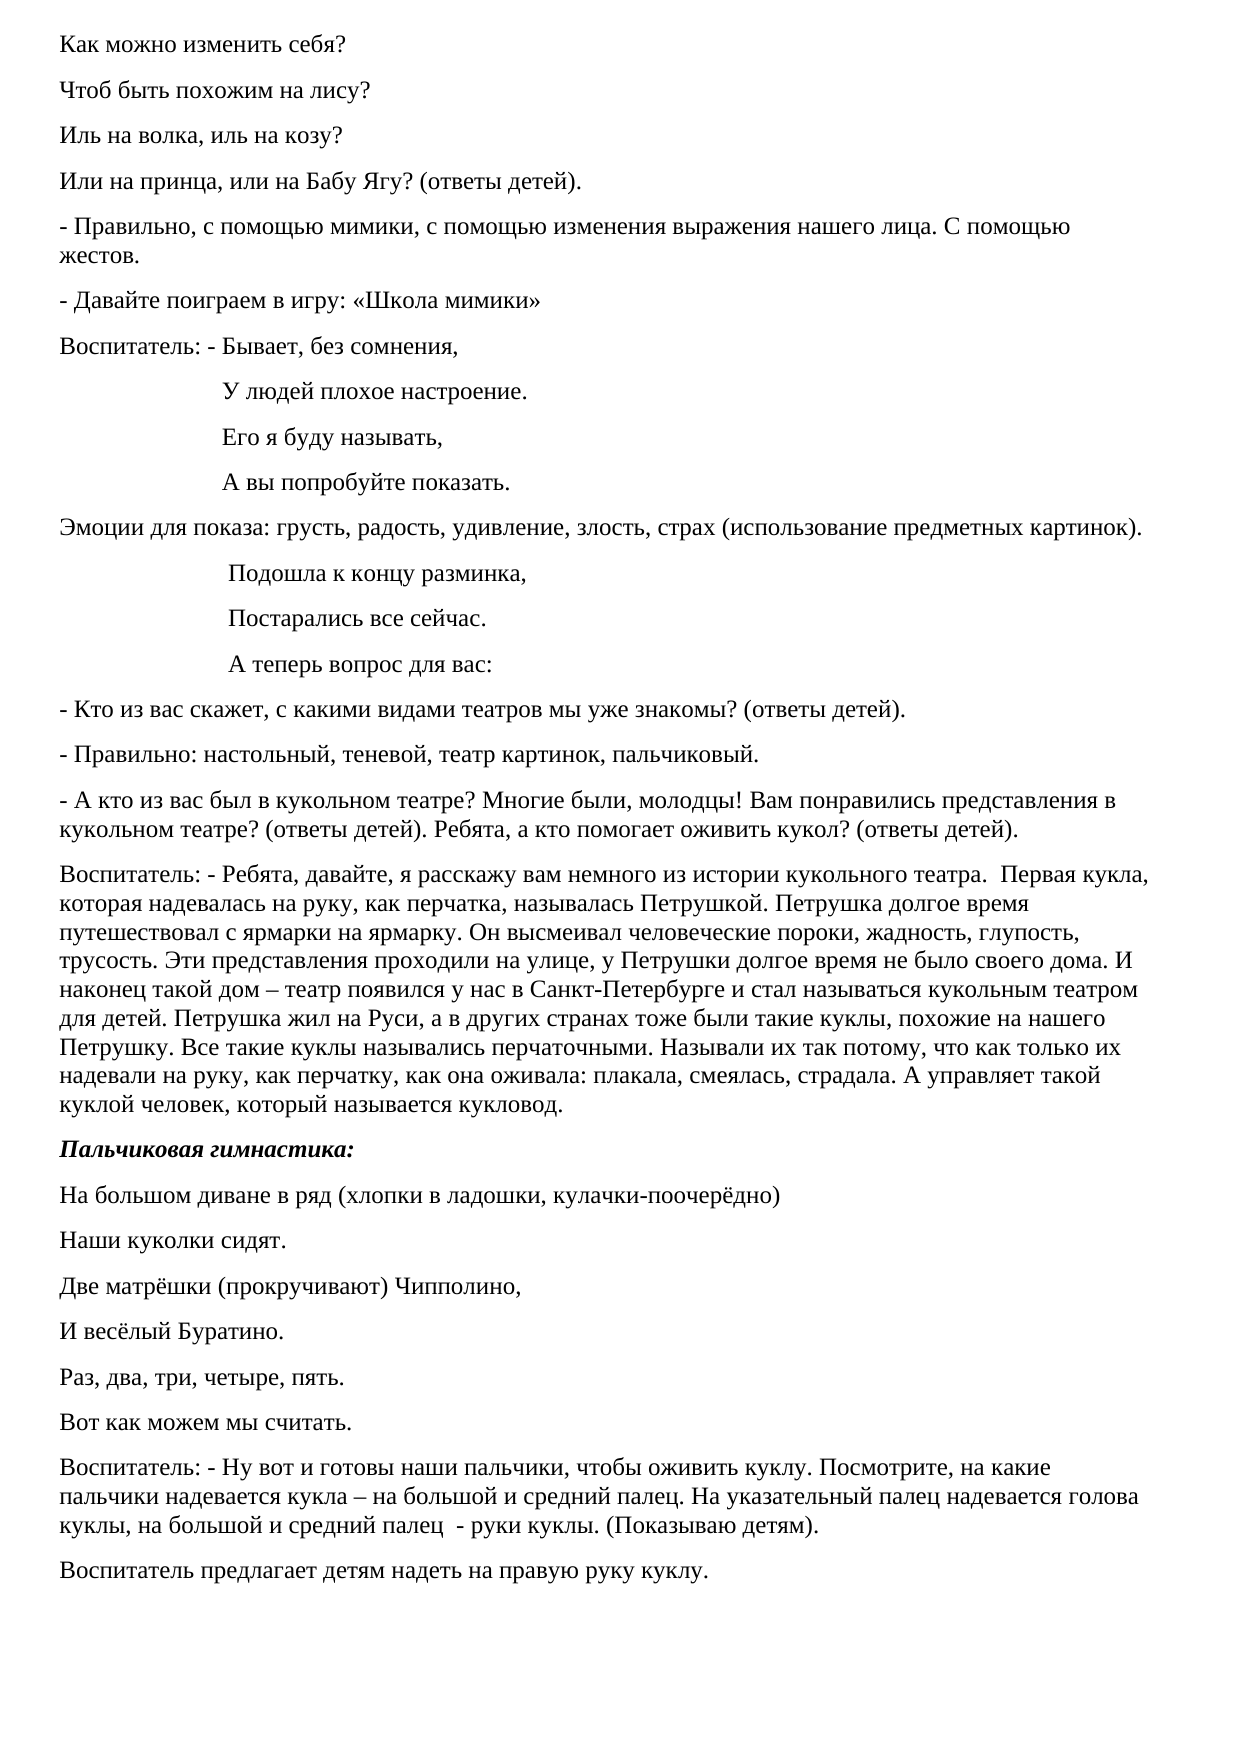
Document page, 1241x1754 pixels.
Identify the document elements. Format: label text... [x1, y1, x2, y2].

text И весёлый Буратино. [59, 1316, 1152, 1345]
text - Правильно, с помощью мимики, с помощью изменения выражения нашего лица. С помощью жестов. [59, 211, 1152, 269]
text На большом диване в ряд (хлопки в ладошки, кулачки-поочерёдно) [59, 1180, 1152, 1209]
text А вы попробуйте показать. [59, 467, 1152, 496]
text Воспитатель: - Бывает, без сомнения, [59, 331, 1152, 359]
text - Правильно: настольный, теневой, театр картинок, пальчиковый. [59, 739, 1152, 768]
text Эмоции для показа: грусть, радость, удивление, злость, страх (использование предметных картинок). [59, 512, 1152, 541]
text Наши куколки сидят. [59, 1225, 1152, 1254]
text - Кто из вас скажет, с какими видами театров мы уже знакомы? (ответы детей). [59, 694, 1152, 723]
text Подошла к концу разминка, [59, 558, 1152, 587]
text А теперь вопрос для вас: [59, 649, 1152, 677]
text Или на принца, или на Бабу Ягу? (ответы детей). [59, 166, 1152, 194]
text Воспитатель: - Ну вот и готовы наши пальчики, чтобы оживить куклу. Посмотрите, на какие пальчики надевается кукла – на большой и средний палец. На указательный палец надевается голова куклы, на большой и средний палец - руки куклы. (Показываю детям). [59, 1452, 1152, 1539]
text У людей плохое настроение. [59, 376, 1152, 405]
text - А кто из вас был в кукольном театре? Многие были, молодцы! Вам понравились представления в кукольном театре? (ответы детей). Ребята, а кто помогает оживить кукол? (ответы детей). [59, 785, 1152, 842]
text Пальчиковая гимнастика: [59, 1134, 1152, 1163]
text Иль на волка, иль на козу? [59, 120, 1152, 149]
text Постарались все сейчас. [59, 603, 1152, 632]
text Вот как можем мы считать. [59, 1407, 1152, 1436]
text Две матрёшки (прокручивают) Чипполино, [59, 1271, 1152, 1299]
text Воспитатель предлагает детям надеть на правую руку куклу. [59, 1555, 1152, 1584]
text Раз, два, три, четыре, пять. [59, 1362, 1152, 1390]
text Воспитатель: - Ребята, давайте, я расскажу вам немного из истории кукольного театра. Первая кукла, которая надевалась на руку, как перчатка, называлась Петрушкой. Петрушка долгое время путешествовал с ярмарки на ярмарку. Он высмеивал человеческие пороки, жадность, глупость, трусость. Эти представления проходили на улице, у Петрушки долгое время не было своего дома. И наконец такой дом – театр появился у нас в Санкт-Петербурге и стал называться кукольным театром для детей. Петрушка жил на Руси, а в других странах тоже были такие куклы, похожие на нашего Петрушку. Все такие куклы назывались перчаточными. Называли их так потому, что как только их надевали на руку, как перчатку, как она оживала: плакала, смеялась, страдала. А управляет такой куклой человек, который называется кукловод. [59, 859, 1152, 1118]
text - Давайте поиграем в игру: «Школа мимики» [59, 285, 1152, 314]
text Как можно изменить себя? [59, 29, 1152, 58]
text Его я буду называть, [59, 422, 1152, 450]
text Чтоб быть похожим на лису? [59, 75, 1152, 104]
